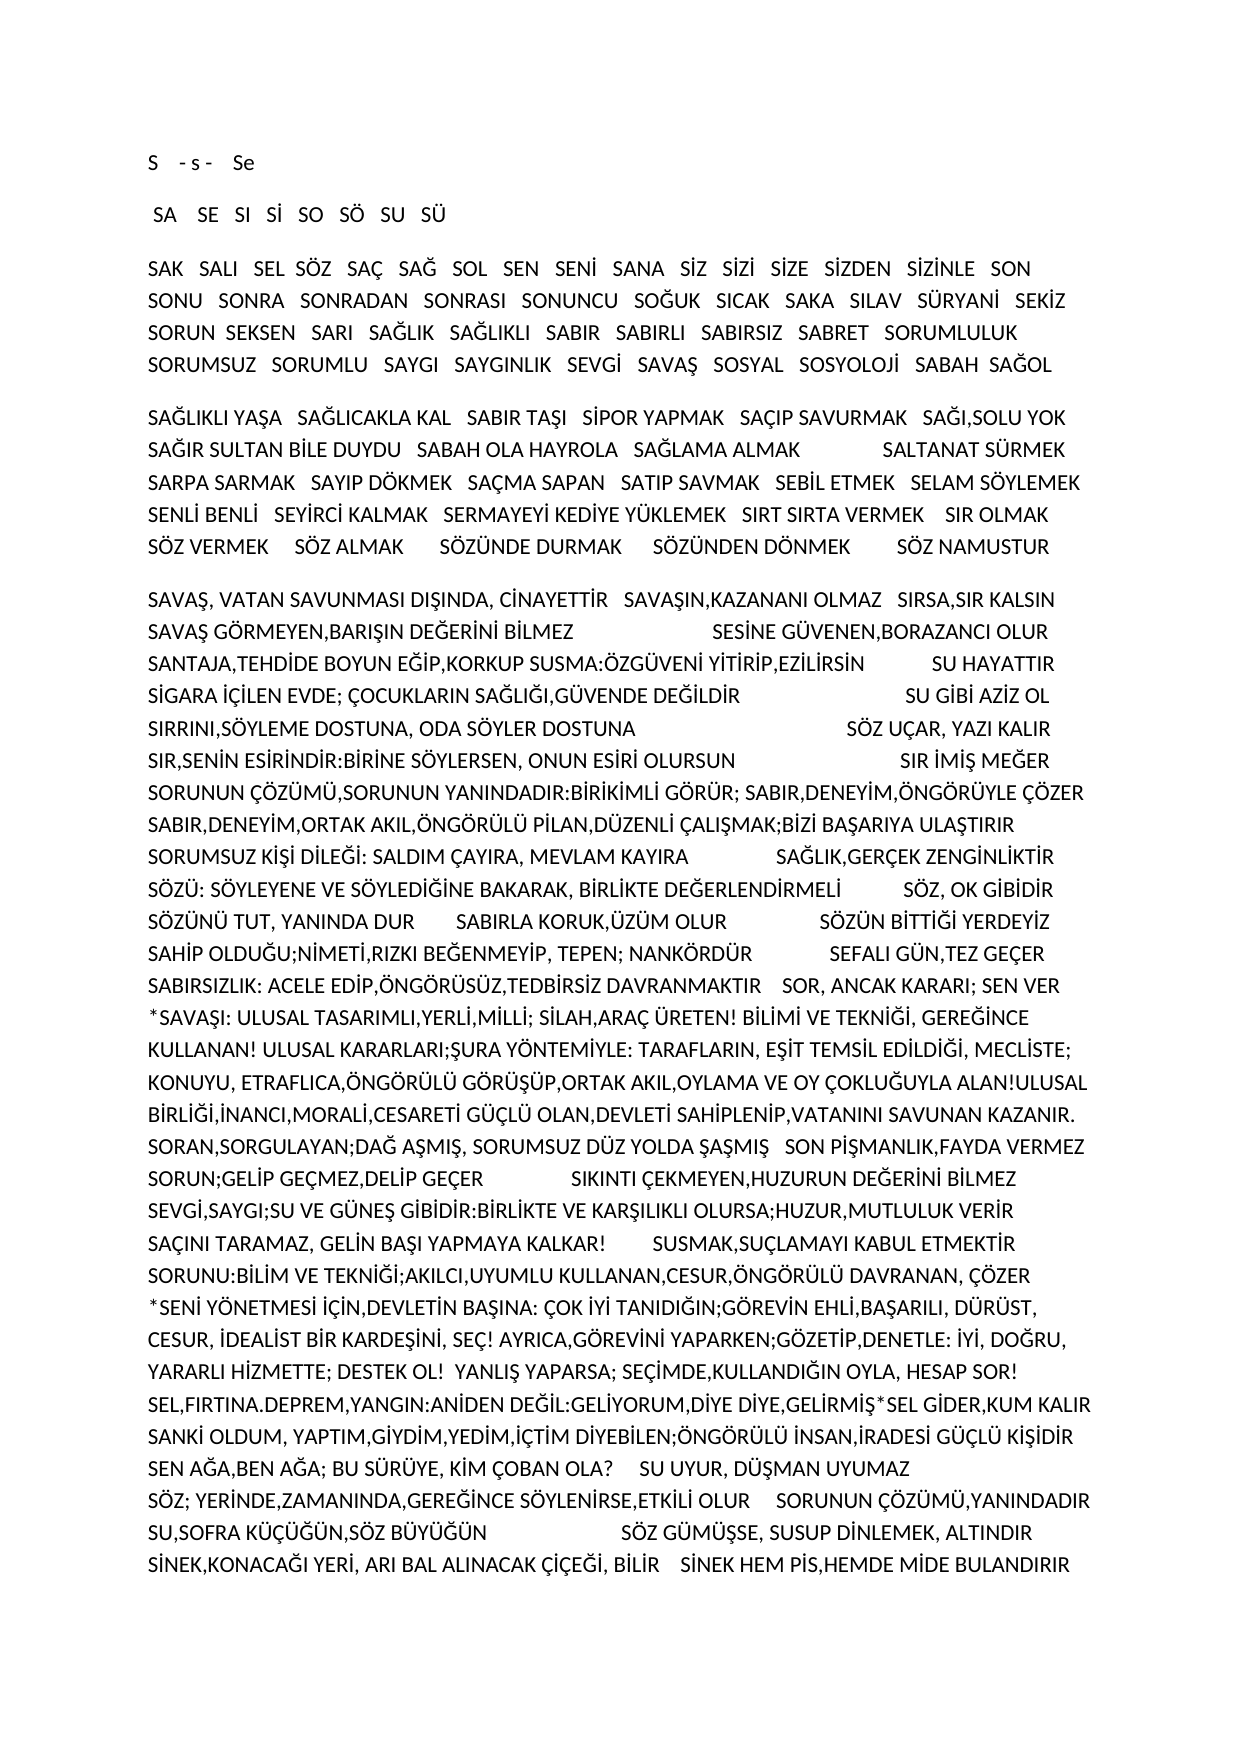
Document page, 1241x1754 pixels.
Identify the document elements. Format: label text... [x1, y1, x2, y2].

text SAK SALI SEL SÖZ SAÇ SAĞ SOL SEN SENİ SANA SİZ SİZİ SİZE SİZDEN SİZİNLE SON SONU SONRA SONRADAN SONRASI SONUNCU SOĞUK SICAK SAKA SILAV SÜRYANİ SEKİZ SORUN SEKSEN SARI SAĞLIK SAĞLIKLI SABIR SABIRLI SABIRSIZ SABRET SORUMLULUK SORUMSUZ SORUMLU SAYGI SAYGINLIK SEVGİ SAVAŞ SOSYAL SOSYOLOJİ SABAH SAĞOL [148, 254, 1093, 378]
text SA SE SI Sİ SO SÖ SU SÜ [148, 201, 1093, 229]
text S - s - Se [148, 148, 1093, 176]
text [148, 585, 1093, 1579]
text SAĞLIKLI YAŞA SAĞLICAKLA KAL SABIR TAŞI SİPOR YAPMAK SAÇIP SAVURMAK SAĞI,SOLU YOK SAĞIR SULTAN BİLE DUYDU SABAH OLA HAYROLA SAĞLAMA ALMAK SALTANAT SÜRMEK SARPA SARMAK SAYIP DÖKMEK SAÇMA SAPAN SATIP SAVMAK SEBİL ETMEK SELAM SÖYLEMEK SENLİ BENLİ SEYİRCİ KALMAK SERMAYEYİ KEDİYE YÜKLEMEK SIRT SIRTA VERMEK SIR OLMAK SÖZ VERMEK SÖZ ALMAK SÖZÜNDE DURMAK SÖZÜNDEN DÖNMEK SÖZ NAMUSTUR [148, 403, 1093, 560]
